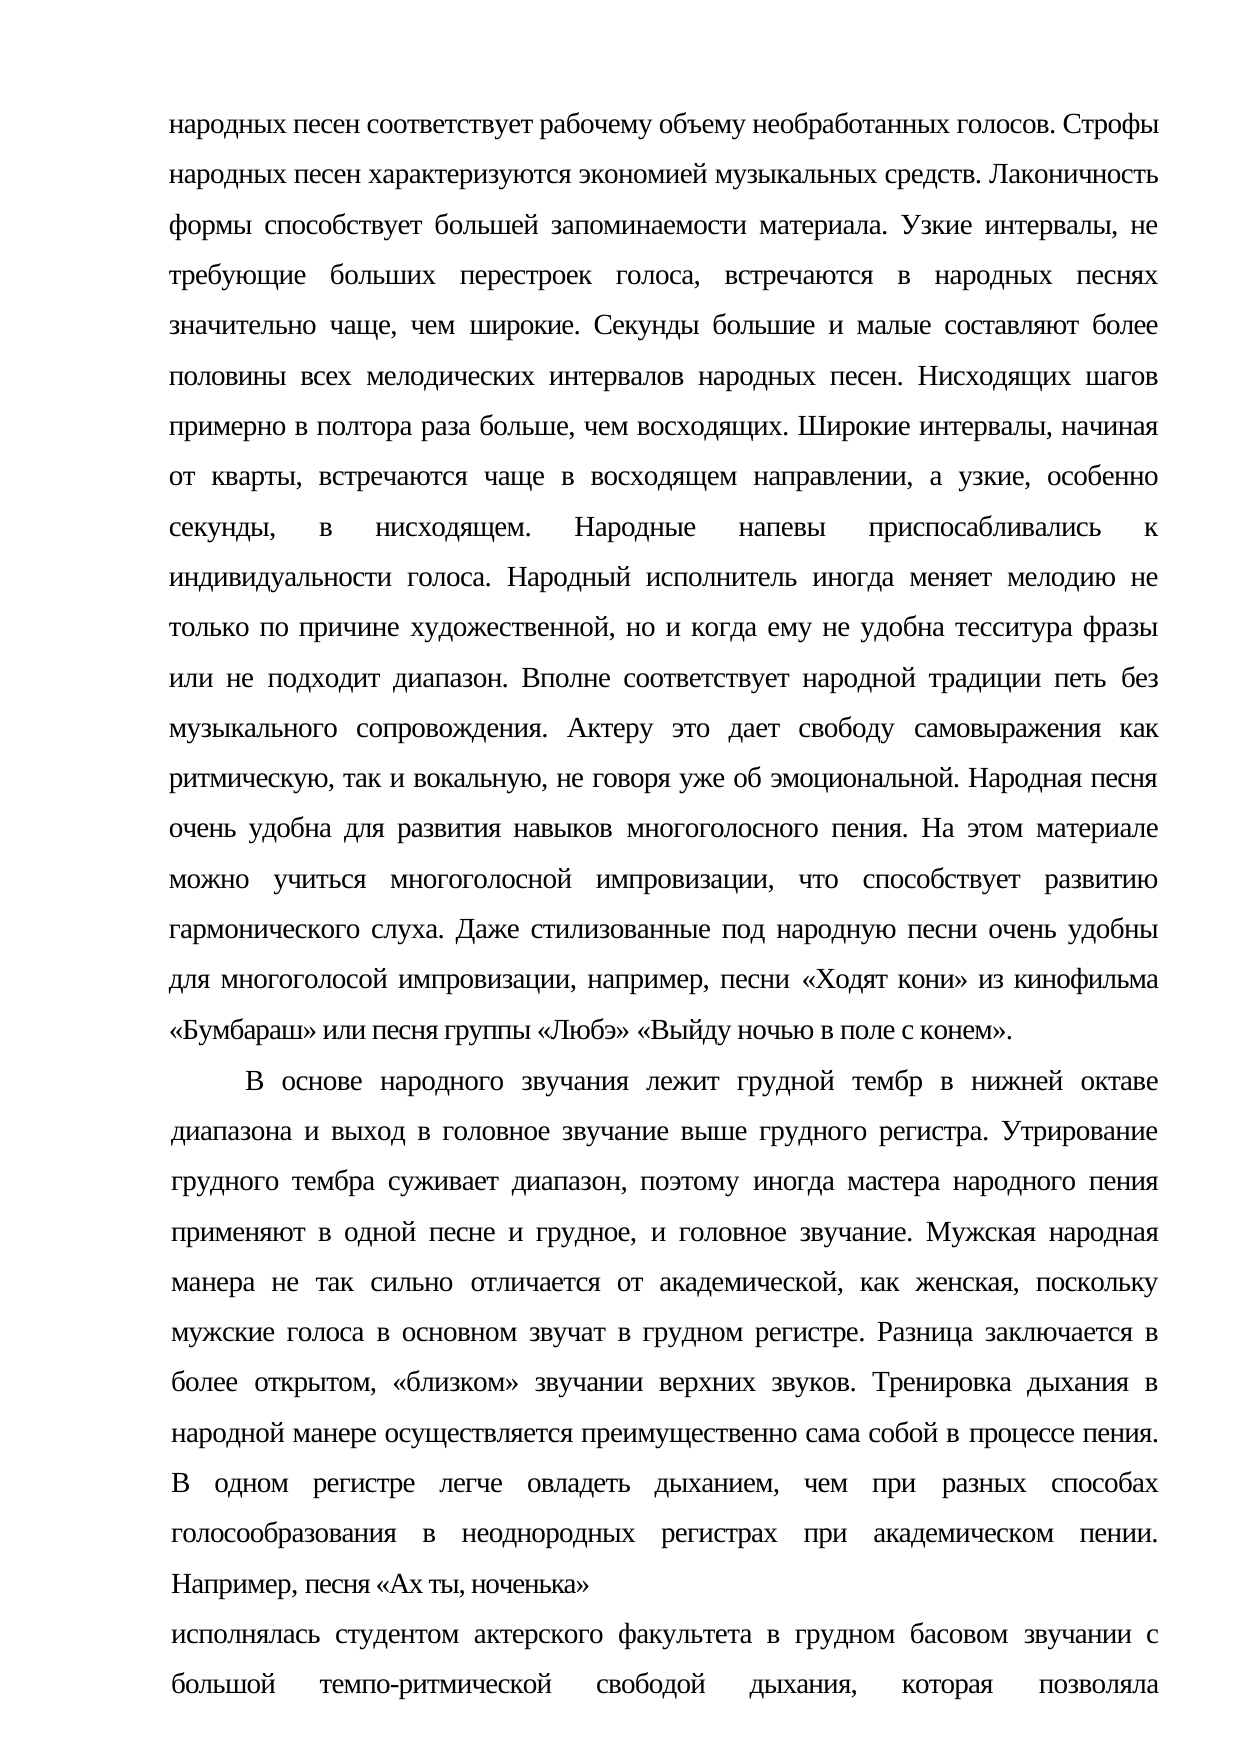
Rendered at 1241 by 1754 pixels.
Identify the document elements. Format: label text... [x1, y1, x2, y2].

text В основе народного звучания лежит грудной тембр в нижней октаве диапазона и выход в головное звучание выше грудного регистра. Утрирование грудного тембра суживает диапазон, поэтому иногда мастера народного пения применяют в одной песне и грудное, и головное звучание. Мужская народная манера не так сильно отличается от академической, как женская, поскольку мужские голоса в основном звучат в грудном регистре. Разница заключается в более открытом, «близком» звучании верхних звуков. Тренировка дыхания в народной манере осуществляется преимущественно сама собой в процессе пения. В одном регистре легче овладеть дыханием, чем при разных способах голосообразования в неоднородных регистрах при академическом пении. Например, песня «Ах ты, ноченька» [171, 1063, 1159, 1599]
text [169, 106, 1159, 1045]
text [171, 1616, 1159, 1700]
